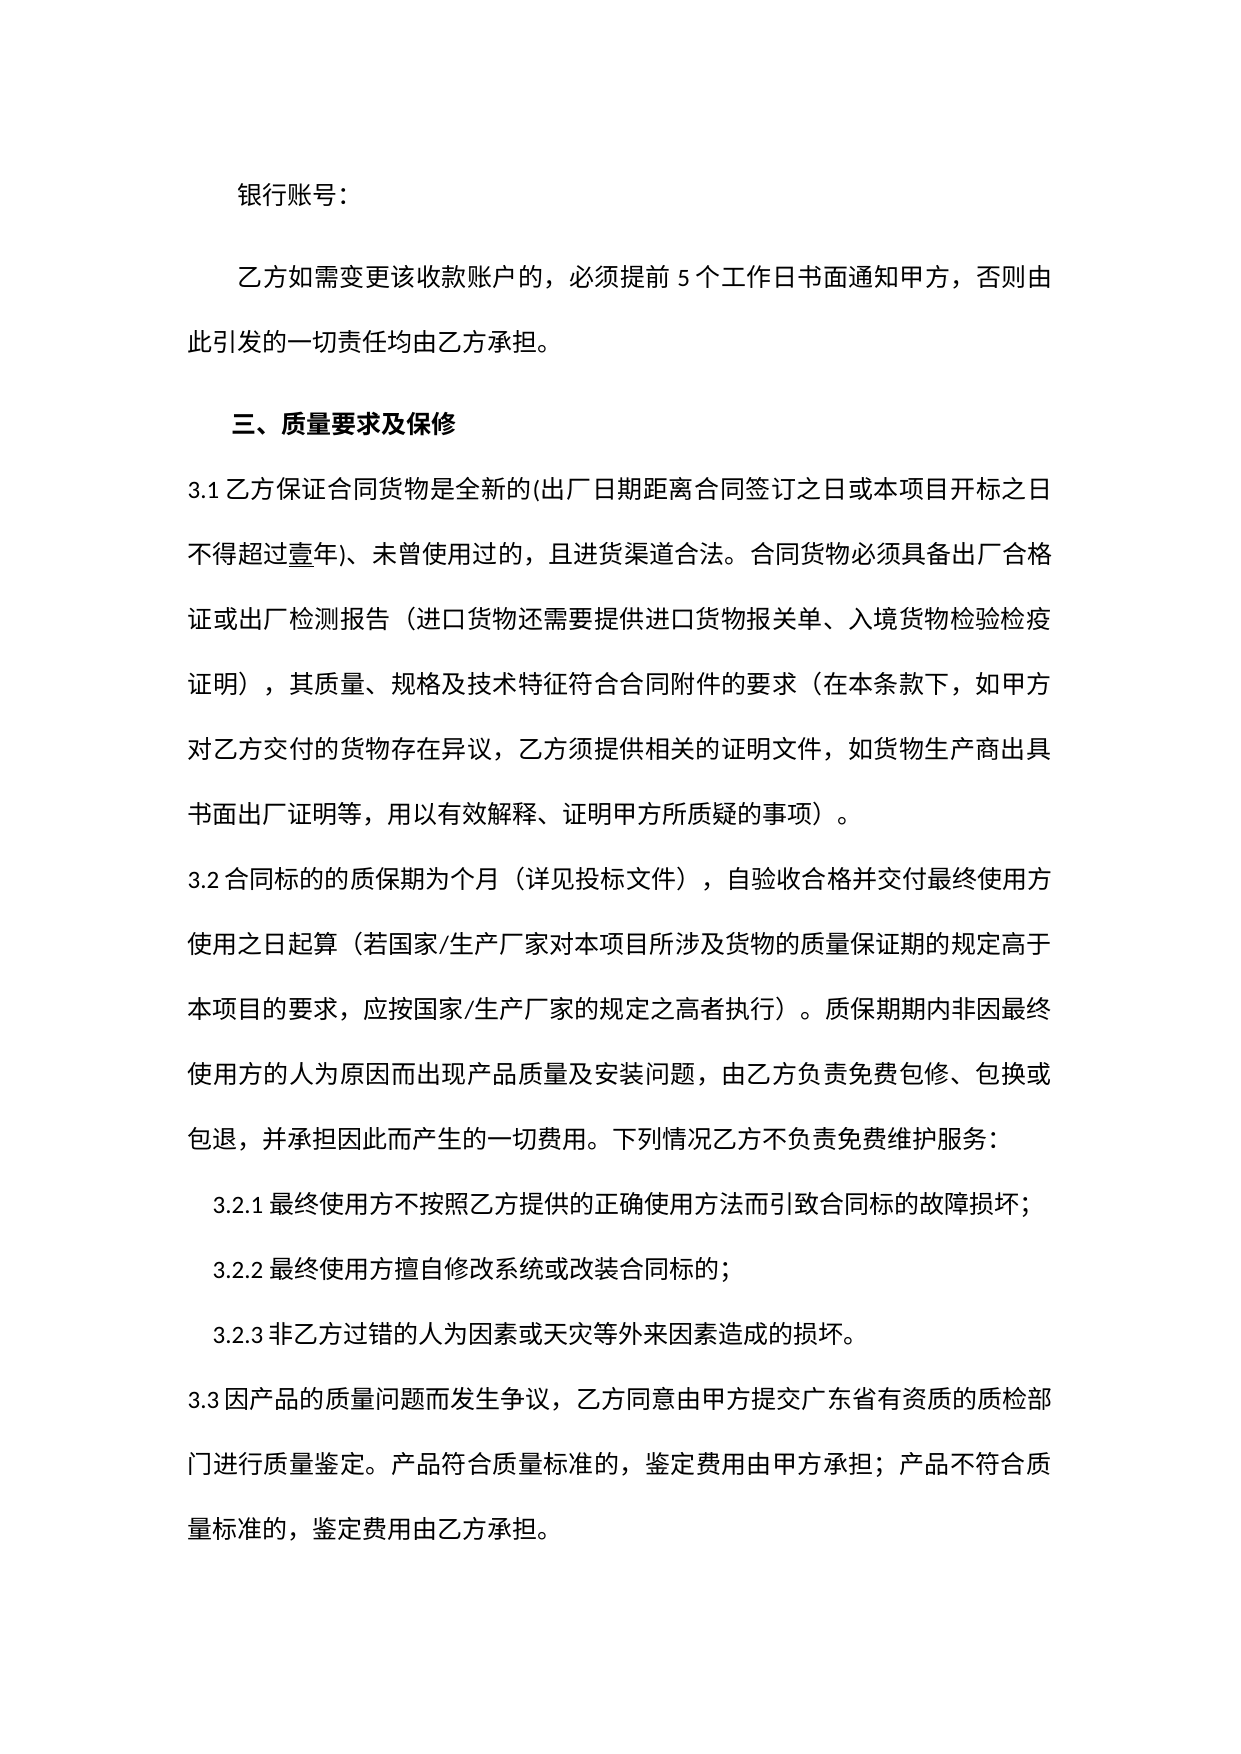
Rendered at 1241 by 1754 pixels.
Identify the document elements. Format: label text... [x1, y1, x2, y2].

text 3.3因产品的质量问题而发生争议，乙方同意由甲方提交广东省有资质的质检部门进行质量鉴定。产品符合质量标准的，鉴定费用由甲方承担；产品不符合质量标准的，鉴定费用由乙方承担。 [187, 1366, 1053, 1561]
text 3.2.2 最终使用方擅自修改系统或改装合同标的； [187, 1236, 1053, 1301]
text 三、质量要求及保修 [187, 391, 1053, 456]
text 银行账号： [187, 162, 1053, 227]
text 3.2.3非乙方过错的人为因素或天灾等外来因素造成的损坏。 [187, 1301, 1053, 1366]
text 3.1乙方保证合同货物是全新的(出厂日期距离合同签订之日或本项目开标之日不得超过壹年)、未曾使用过的，且进货渠道合法。合同货物必须具备出厂合格证或出厂检测报告（进口货物还需要提供进口货物报关单、入境货物检验检疫证明），其质量、规格及技术特征符合合同附件的要求（在本条款下，如甲方对乙方交付的货物存在异议，乙方须提供相关的证明文件，如货物生产商出具书面出厂证明等，用以有效解释、证明甲方所质疑的事项）。 [187, 456, 1053, 846]
text 3.2.1 最终使用方不按照乙方提供的正确使用方法而引致合同标的故障损坏； [187, 1171, 1053, 1236]
text 乙方如需变更该收款账户的，必须提前5个工作日书面通知甲方，否则由此引发的一切责任均由乙方承担。 [187, 244, 1053, 374]
text 3.2合同标的的质保期为个月（详见投标文件），自验收合格并交付最终使用方使用之日起算（若国家/生产厂家对本项目所涉及货物的质量保证期的规定高于本项目的要求，应按国家/生产厂家的规定之高者执行）。质保期期内非因最终使用方的人为原因而出现产品质量及安装问题，由乙方负责免费包修、包换或包退，并承担因此而产生的一切费用。下列情况乙方不负责免费维护服务： [187, 846, 1053, 1171]
